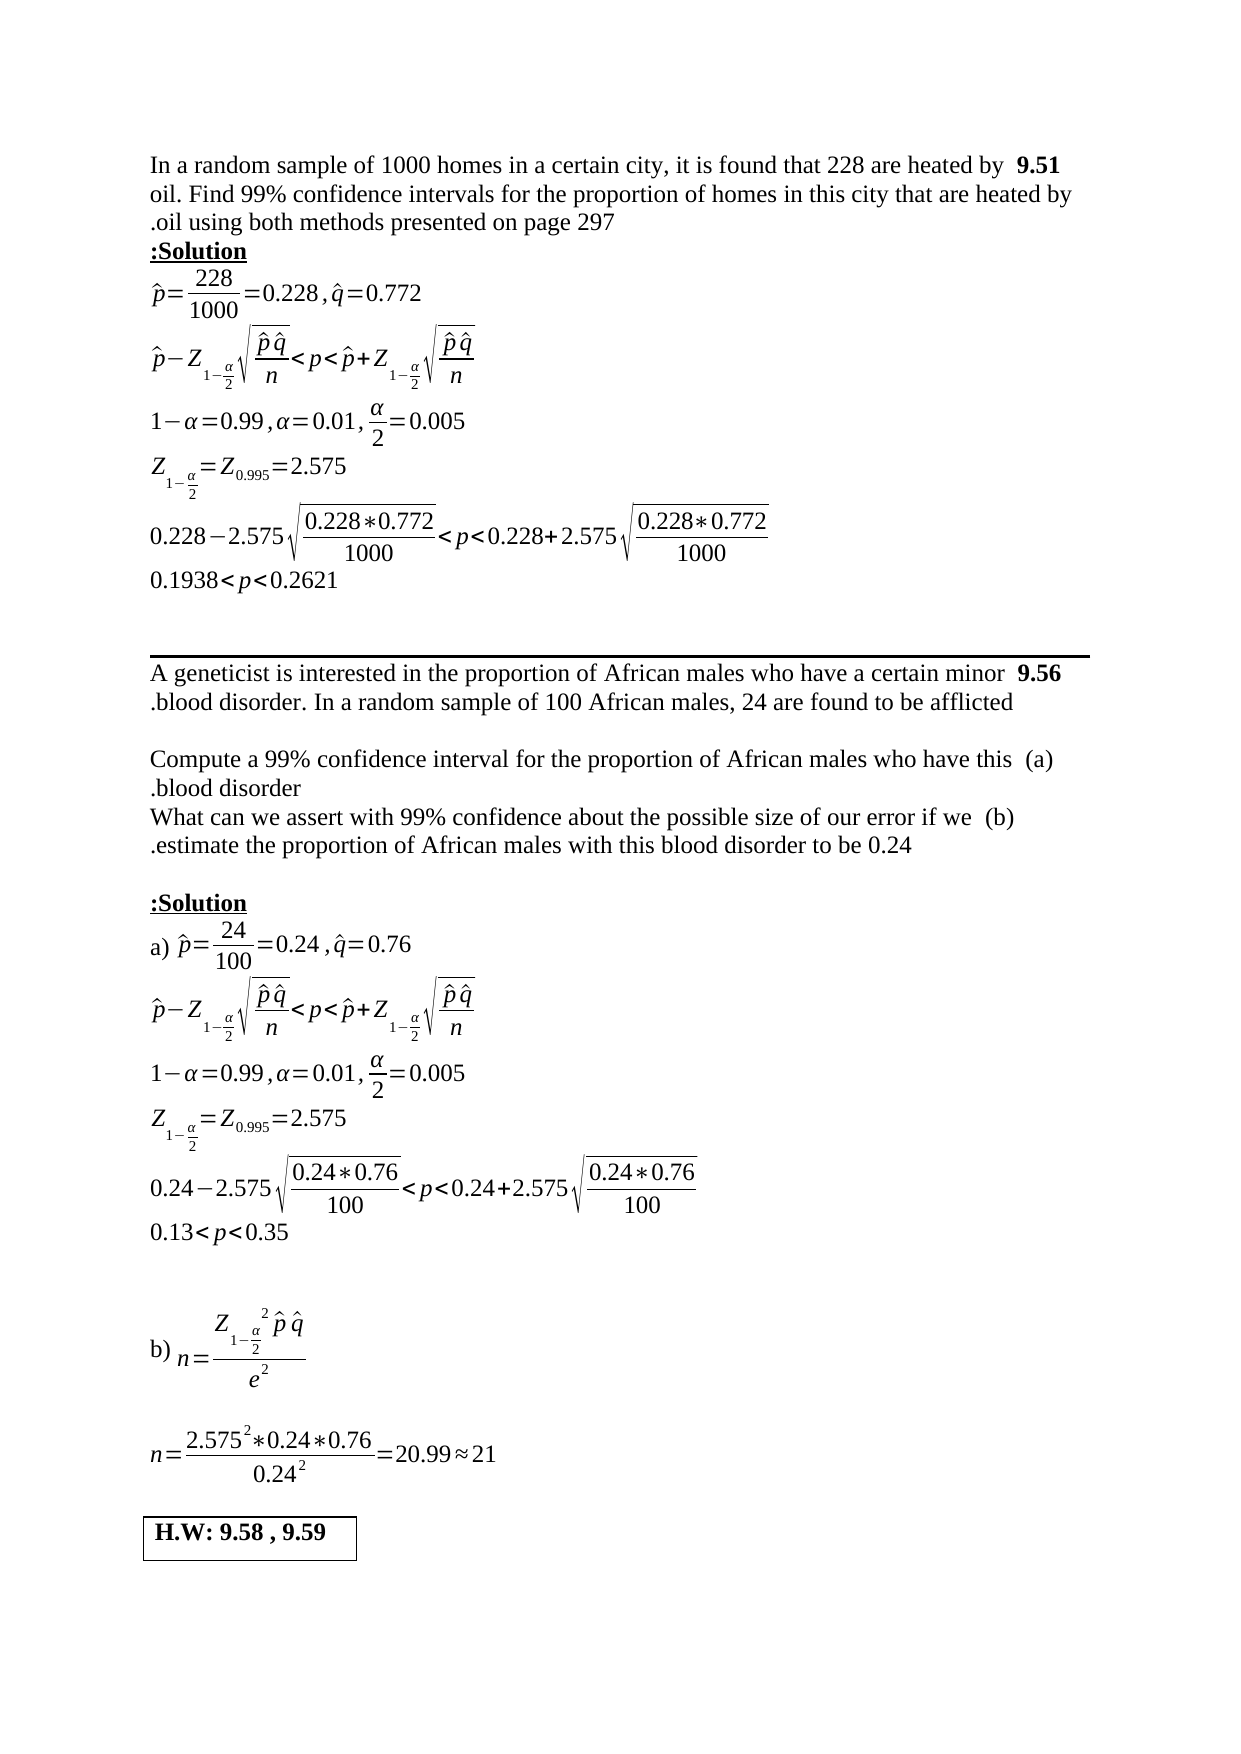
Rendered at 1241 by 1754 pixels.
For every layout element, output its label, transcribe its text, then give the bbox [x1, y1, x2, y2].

text (b) What can we assert with 99% confidence about the possible size of our error if we estimate the proportion of African males with this blood disorder to be 0.24. [150, 802, 1090, 859]
text Solution: [150, 236, 1090, 265]
table_header H.W: 9.58 , 9.59 [144, 1518, 356, 1560]
text Solution: [150, 888, 1090, 917]
text 9.51 In a random sample of 1000 homes in a certain city, it is found that 228 are heated by oil. Find 99% confidence intervals for the proportion of homes in this city that are heated by oil using both methods presented on page 297. [150, 150, 1090, 236]
text 9.56 A geneticist is interested in the proportion of African males who have a certain minor blood disorder. In a random sample of 100 African males, 24 are found to be afflicted. [150, 658, 1090, 715]
text (a) Compute a 99% confidence interval for the proportion of African males who have this blood disorder. [150, 744, 1090, 802]
text b) [150, 1304, 1090, 1393]
text a) [150, 917, 1090, 976]
